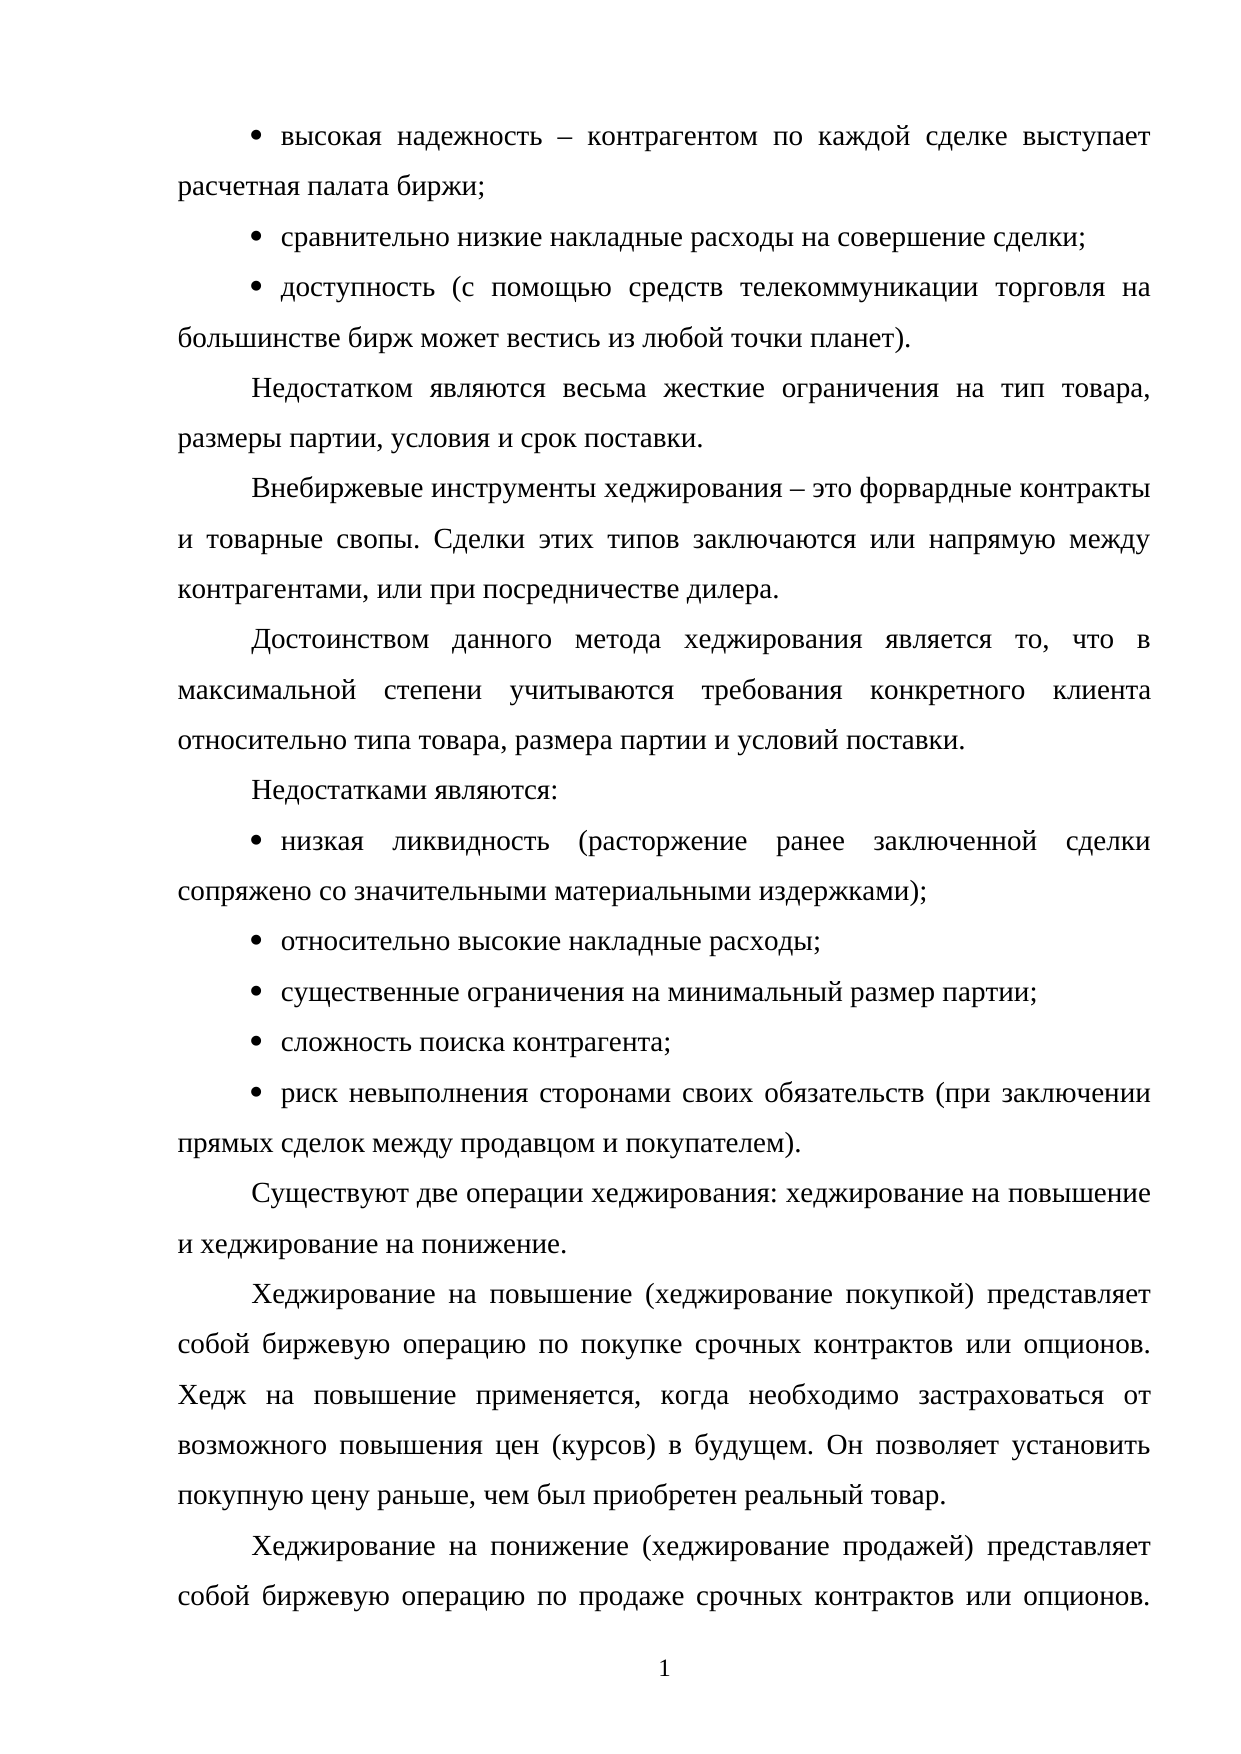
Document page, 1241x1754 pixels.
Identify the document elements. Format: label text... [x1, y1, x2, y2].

text Достоинством данного метода хеджирования является то, что в максимальной степени учитываются требования конкретного клиента относительно типа товара, размера партии и условий поставки. [177, 622, 1152, 756]
list доступность (с помощью средств телекоммуникации торговля на большинстве бирж может вестись из любой точки планет). [177, 269, 1152, 353]
list относительно высокие накладные расходы; [177, 923, 1152, 957]
text Внебиржевые инструменты хеджирования – это форвардные контракты и товарные свопы. Сделки этих типов заключаются или напрямую между контрагентами, или при посредничестве дилера. [177, 471, 1152, 605]
list сложность поиска контрагента; [177, 1024, 1152, 1058]
list высокая надежность – контрагентом по каждой сделке выступает расчетная палата биржи; [177, 118, 1152, 202]
list существенные ограничения на минимальный размер партии; [177, 974, 1152, 1008]
text Существуют две операции хеджирования: хеджирование на повышение и хеджирование на понижение. [177, 1176, 1152, 1259]
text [177, 1528, 1152, 1612]
text Хеджирование на повышение (хеджирование покупкой) представляет собой биржевую операцию по покупке срочных контрактов или опционов. Хедж на повышение применяется, когда необходимо застраховаться от возможного повышения цен (курсов) в будущем. Он позволяет установить покупную цену раньше, чем был приобретен реальный товар. [177, 1276, 1152, 1511]
list низкая ликвидность (расторжение ранее заключенной сделки сопряжено со значительными материальными издержками); [177, 823, 1152, 907]
text Недостатками являются: [177, 772, 1152, 806]
list сравнительно низкие накладные расходы на совершение сделки; [177, 219, 1152, 252]
list риск невыполнения сторонами своих обязательств (при заключении прямых сделок между продавцом и покупателем). [177, 1075, 1152, 1159]
text Недостатком являются весьма жесткие ограничения на тип товара, размеры партии, условия и срок поставки. [177, 370, 1152, 454]
